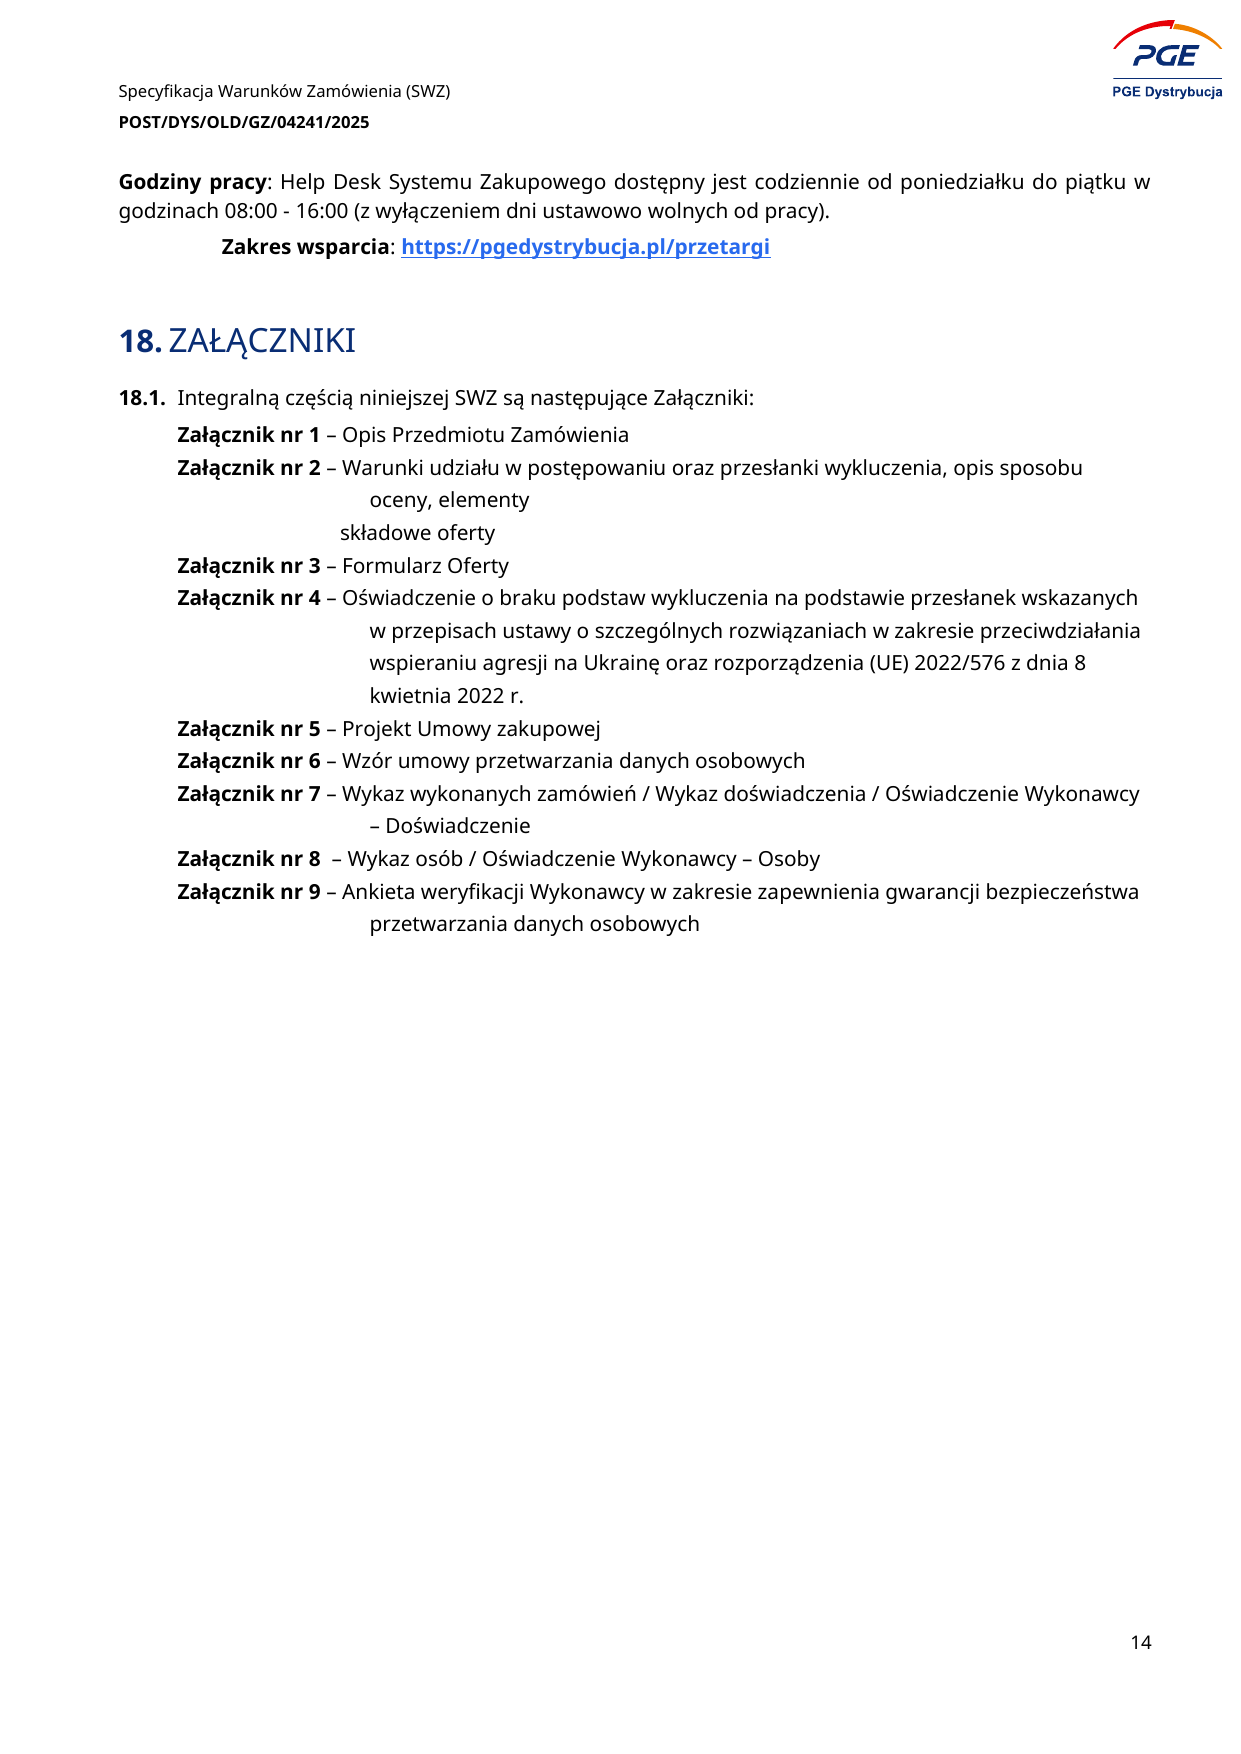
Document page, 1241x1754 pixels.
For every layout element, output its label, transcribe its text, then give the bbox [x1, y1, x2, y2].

text Załącznik nr 7 – Wykaz wykonanych zamówień / Wykaz doświadczenia / Oświadczenie Wykonawcy – Doświadczenie [177, 779, 1152, 840]
text Załącznik nr 5 – Projekt Umowy zakupowej [118, 714, 1152, 742]
list 18.1. Integralną częścią niniejszej SWZ są następujące Załączniki: [118, 383, 1152, 412]
text Załącznik nr 3 – Formularz Oferty [118, 551, 1152, 579]
text Załącznik nr 4 – Oświadczenie o braku podstaw wykluczenia na podstawie przesłanek wskazanych w przepisach ustawy o szczególnych rozwiązaniach w zakresie przeciwdziałania wspieraniu agresji na Ukrainę oraz rozporządzenia (UE) 2022/576 z dnia 8 kwietnia 2022 r. [177, 583, 1152, 709]
list Zakres wsparcia: https://pgedystrybucja.pl/przetargi [222, 232, 1152, 261]
text składowe oferty [177, 518, 1152, 547]
subtitle ZAŁĄCZNIKI [118, 317, 1152, 362]
text Załącznik nr 1 – Opis Przedmiotu Zamówienia [118, 420, 1152, 449]
text Godziny pracy: Help Desk Systemu Zakupowego dostępny jest codziennie od poniedziałku do piątku w godzinach 08:00 - 16:00 (z wyłączeniem dni ustawowo wolnych od pracy). [118, 167, 1152, 224]
text Załącznik nr 2 – Warunki udziału w postępowaniu oraz przesłanki wykluczenia, opis sposobu oceny, elementy [177, 453, 1152, 514]
text Załącznik nr 9 – Ankieta weryfikacji Wykonawcy w zakresie zapewnienia gwarancji bezpieczeństwa przetwarzania danych osobowych [177, 877, 1152, 938]
text Załącznik nr 6 – Wzór umowy przetwarzania danych osobowych [118, 746, 1152, 775]
text Załącznik nr 8 – Wykaz osób / Oświadczenie Wykonawcy – Osoby [118, 844, 1152, 873]
